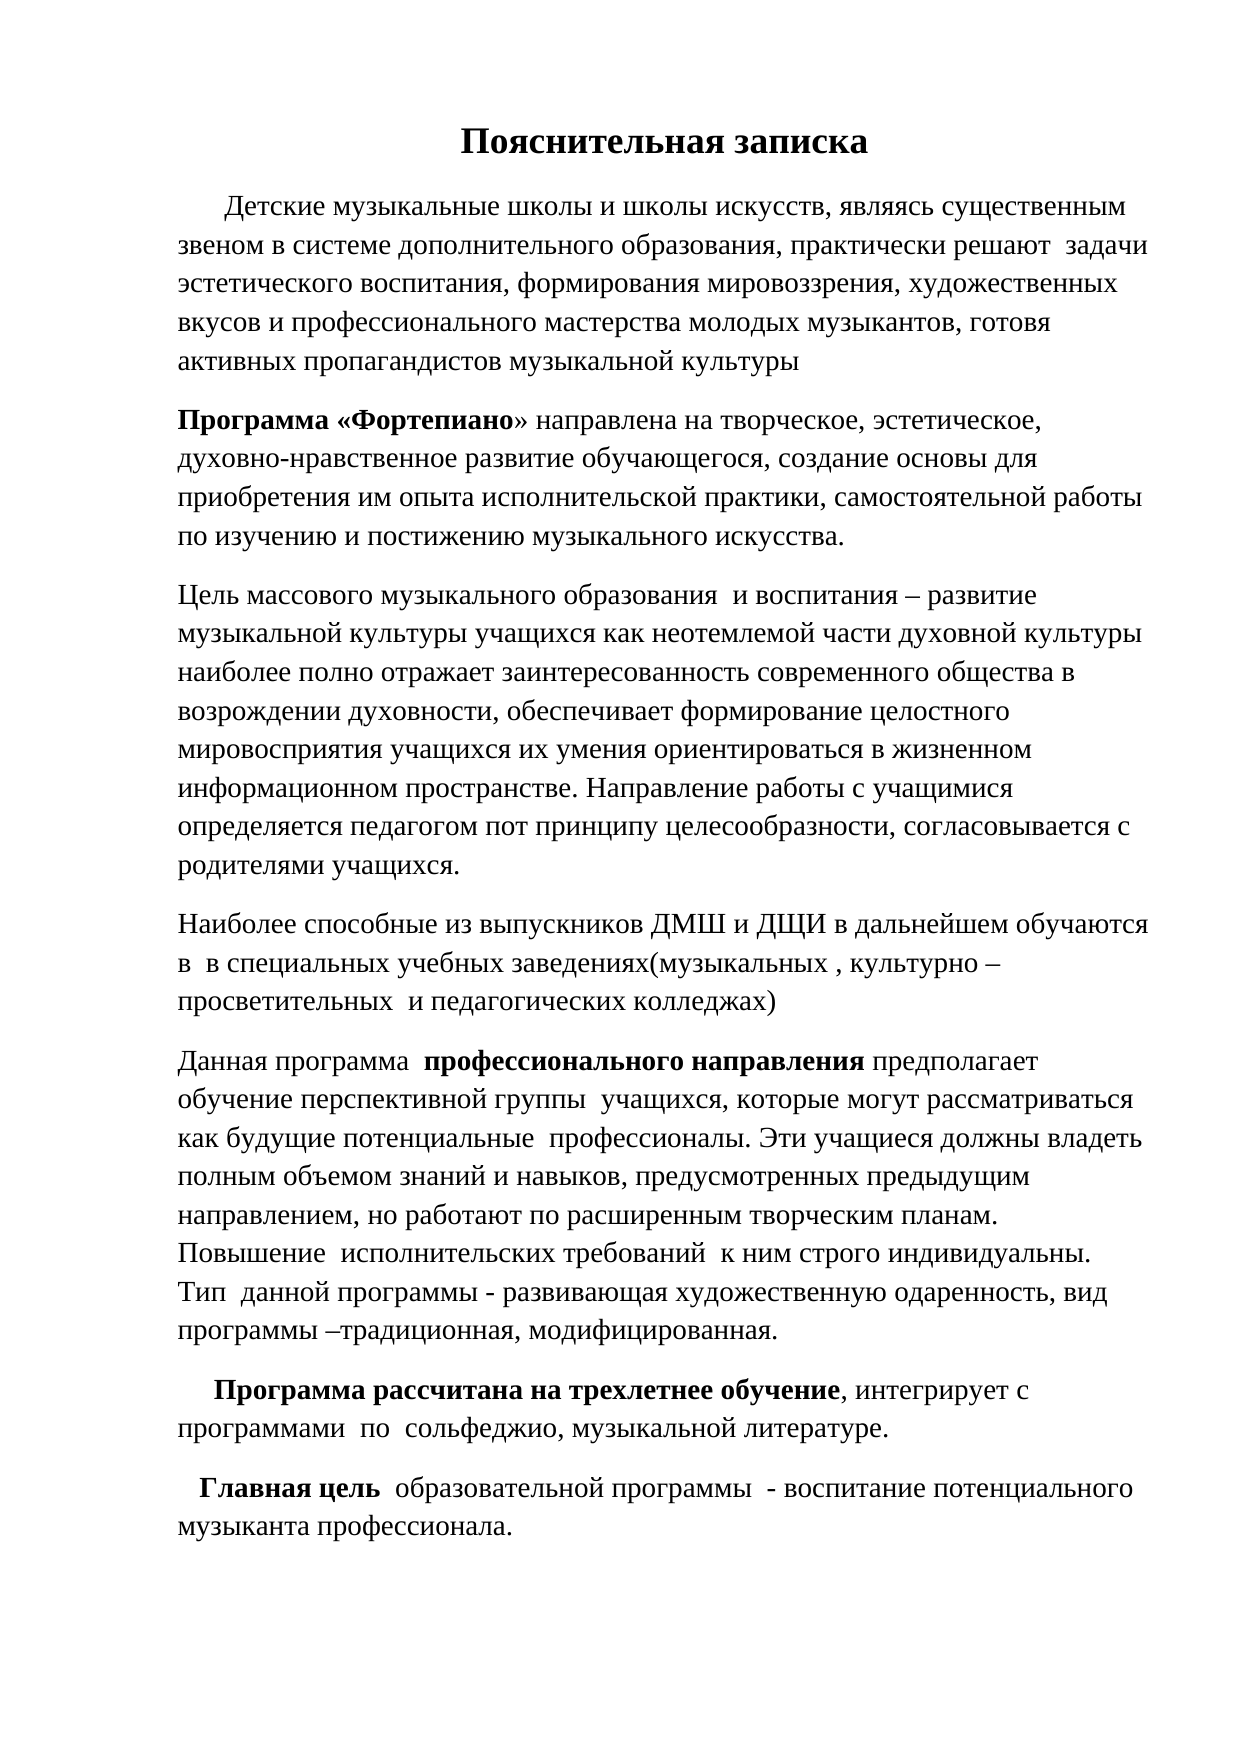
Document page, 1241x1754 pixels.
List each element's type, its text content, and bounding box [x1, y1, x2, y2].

text Программа рассчитана на трехлетнее обучение, интегрирует с программами по сольфеджио, музыкальной литературе. [177, 1372, 1152, 1444]
text Программа «Фортепиано» направлена на творческое, эстетическое, духовно-нравственное развитие обучающегося, создание основы для приобретения им опыта исполнительской практики, самостоятельной работы по изучению и постижению музыкального искусства. [177, 402, 1152, 551]
text Наиболее способные из выпускников ДМШ и ДЩИ в дальнейшем обучаются в в специальных учебных заведениях(музыкальных , культурно – просветительных и педагогических колледжах) [177, 906, 1152, 1017]
text Детские музыкальные школы и школы искусств, являясь существенным звеном в системе дополнительного образования, практически решают задачи эстетического воспитания, формирования мировоззрения, художественных вкусов и профессионального мастерства молодых музыкантов, готовя активных пропагандистов музыкальной культуры [177, 188, 1152, 376]
text Цель массового музыкального образования и воспитания – развитие музыкальной культуры учащихся как неотемлемой части духовной культуры наиболее полно отражает заинтересованность современного общества в возрождении духовности, обеспечивает формирование целостного мировосприятия учащихся их умения ориентироваться в жизненном информационном пространстве. Направление работы с учащимися определяется педагогом пот принципу целесообразности, согласовывается с родителями учащихся. [177, 577, 1152, 880]
text Пояснительная записка [177, 118, 1152, 161]
text Главная цель образовательной программы - воспитание потенциального музыканта профессионала. [177, 1470, 1152, 1542]
text Данная программа профессионального направления предполагает обучение перспективной группы учащихся, которые могут рассматриваться как будущие потенциальные профессионалы. Эти учащиеся должны владеть полным объемом знаний и навыков, предусмотренных предыдущим направлением, но работают по расширенным творческим планам. Повышение исполнительских требований к ним строго индивидуальны. Тип данной программы - развивающая художественную одаренность, вид программы –традиционная, модифицированная. [177, 1043, 1152, 1346]
